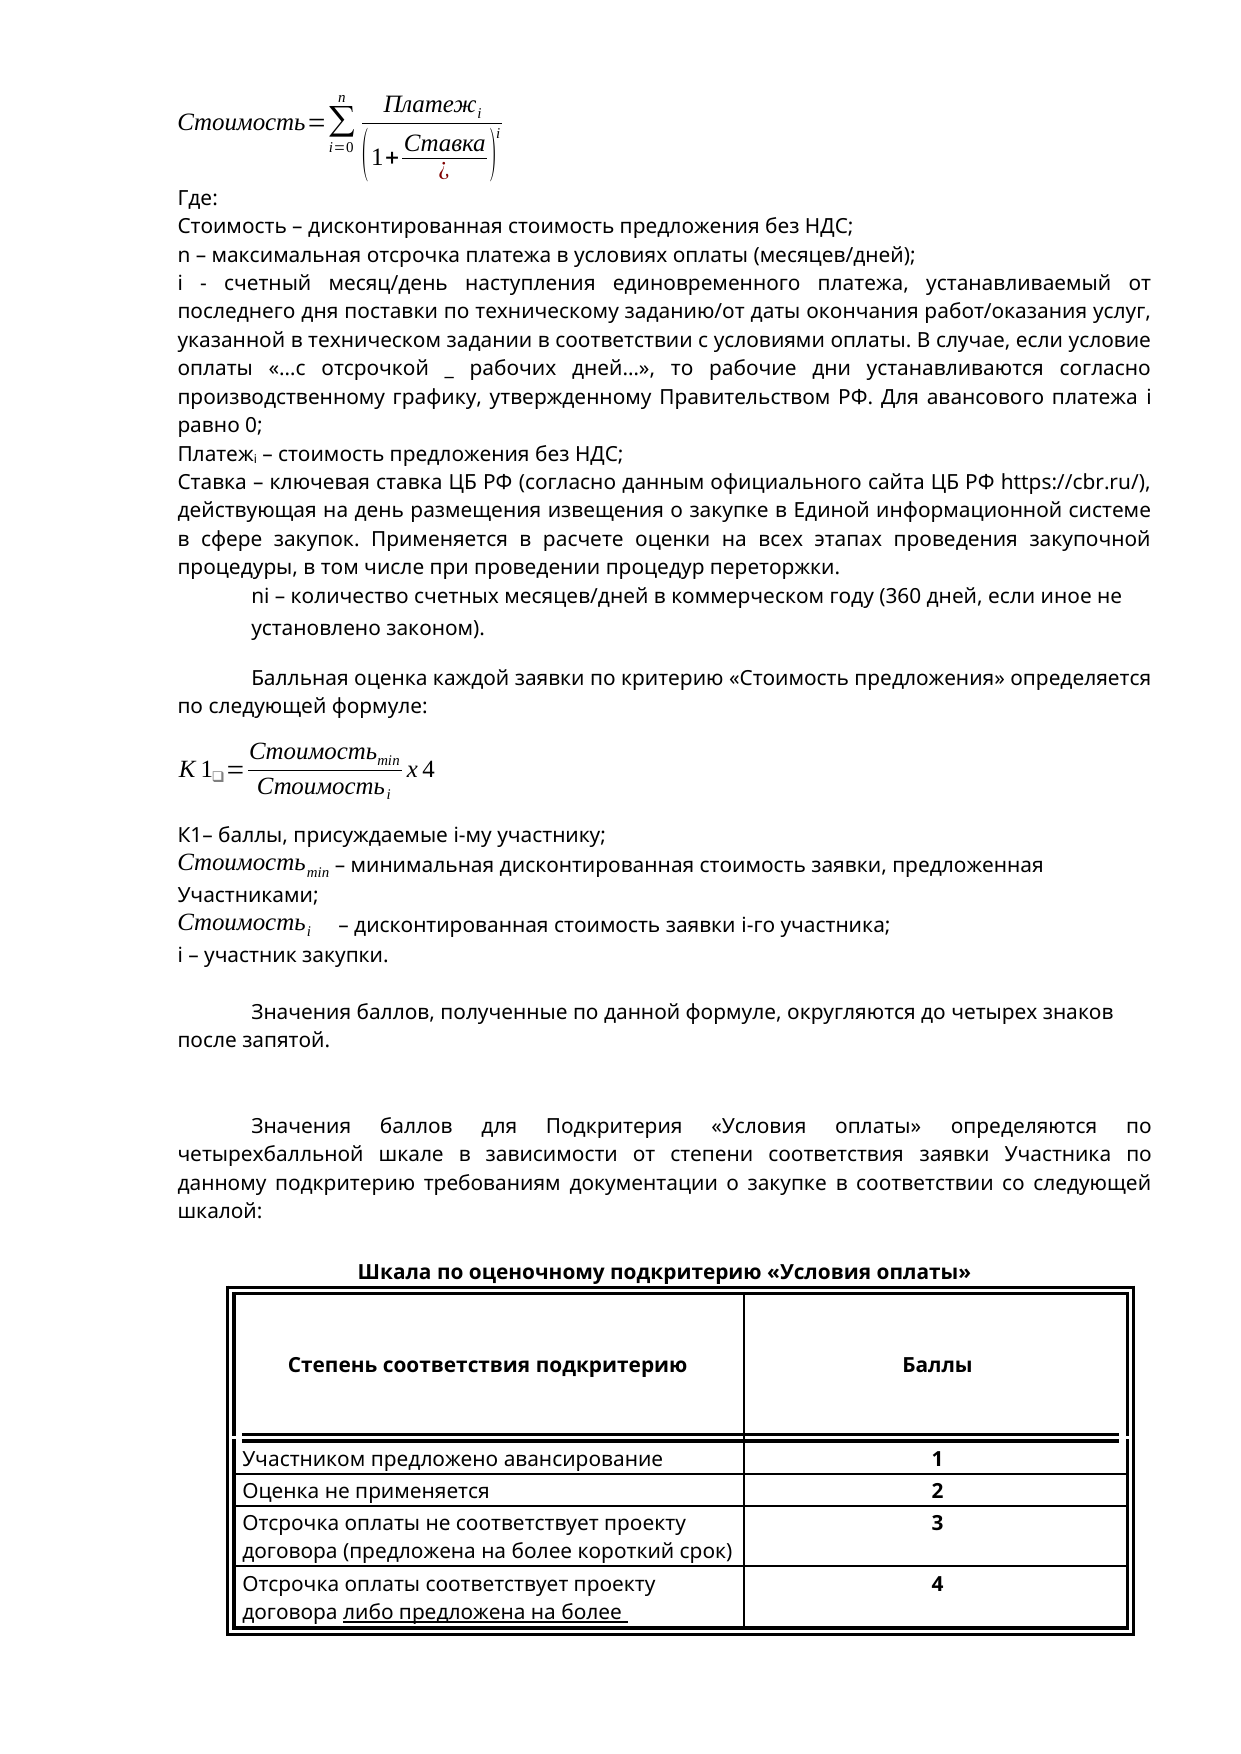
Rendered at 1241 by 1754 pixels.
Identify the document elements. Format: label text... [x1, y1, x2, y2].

text Где: [177, 183, 1152, 211]
table_cell Отсрочка оплаты не соответствует проекту договора (предложена на более короткий срок) [236, 1507, 743, 1565]
text Значения баллов, полученные по данной формуле, округляются до четырех знаков после запятой. [177, 997, 1152, 1054]
text i – участник закупки. [177, 940, 1152, 969]
text Ставка – ключевая ставка ЦБ РФ (согласно данным официального сайта ЦБ РФ https://cbr.ru/), действующая на день размещения извещения о закупке в Единой информационной системе в сфере закупок. Применяется в расчете оценки на всех этапах проведения закупочной процедуры, в том числе при проведении процедур переторжки. [177, 467, 1152, 581]
text n – максимальная отсрочка платежа в условиях оплаты (месяцев/дней); [177, 240, 1152, 268]
table_cell Оценка не применяется [236, 1475, 743, 1504]
text Значения баллов для Подкритерия «Условия оплаты» определяются по четырехбалльной шкале в зависимости от степени соответствия заявки Участника по данному подкритерию требованиям документации о закупке в соответствии со следующей шкалой: [177, 1111, 1152, 1224]
text Платежi – стоимость предложения без НДС; [177, 439, 1152, 467]
table_cell 4 [745, 1567, 1126, 1626]
text – минимальная дисконтированная стоимость заявки, предложенная Участниками; [177, 849, 1152, 909]
text К1– баллы, присуждаемые i-му участнику; [177, 821, 1152, 849]
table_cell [236, 1567, 743, 1626]
table_cell 3 [745, 1507, 1126, 1565]
text – дисконтированная стоимость заявки i-го участника; [177, 909, 1152, 940]
text Балльная оценка каждой заявки по критерию «Стоимость предложения» определяется по следующей формуле: [177, 663, 1152, 720]
text Стоимость – дисконтированная стоимость предложения без НДС; [177, 211, 1152, 240]
table_cell 2 [745, 1475, 1126, 1504]
text ni – количество счетных месяцев/дней в коммерческом году (360 дней, если иное не установлено законом). [251, 581, 1152, 642]
table_cell Участником предложено авансирование [231, 1433, 743, 1472]
table_header Степень соответствия подкритерию [231, 1289, 744, 1433]
table_cell 1 [745, 1433, 1130, 1472]
text i - счетный месяц/день наступления единовременного платежа, устанавливаемый от последнего дня поставки по техническому заданию/от даты окончания работ/оказания услуг, указанной в техническом задании в соответствии с условиями оплаты. В случае, если условие оплаты «…с отсрочкой _ рабочих дней…», то рабочие дни устанавливаются согласно производственному графику, утвержденному Правительством РФ. Для авансового платежа i равно 0; [177, 268, 1152, 439]
table_header Баллы [744, 1289, 1130, 1433]
text Шкала по оценочному подкритерию «Условия оплаты» [177, 1257, 1152, 1286]
